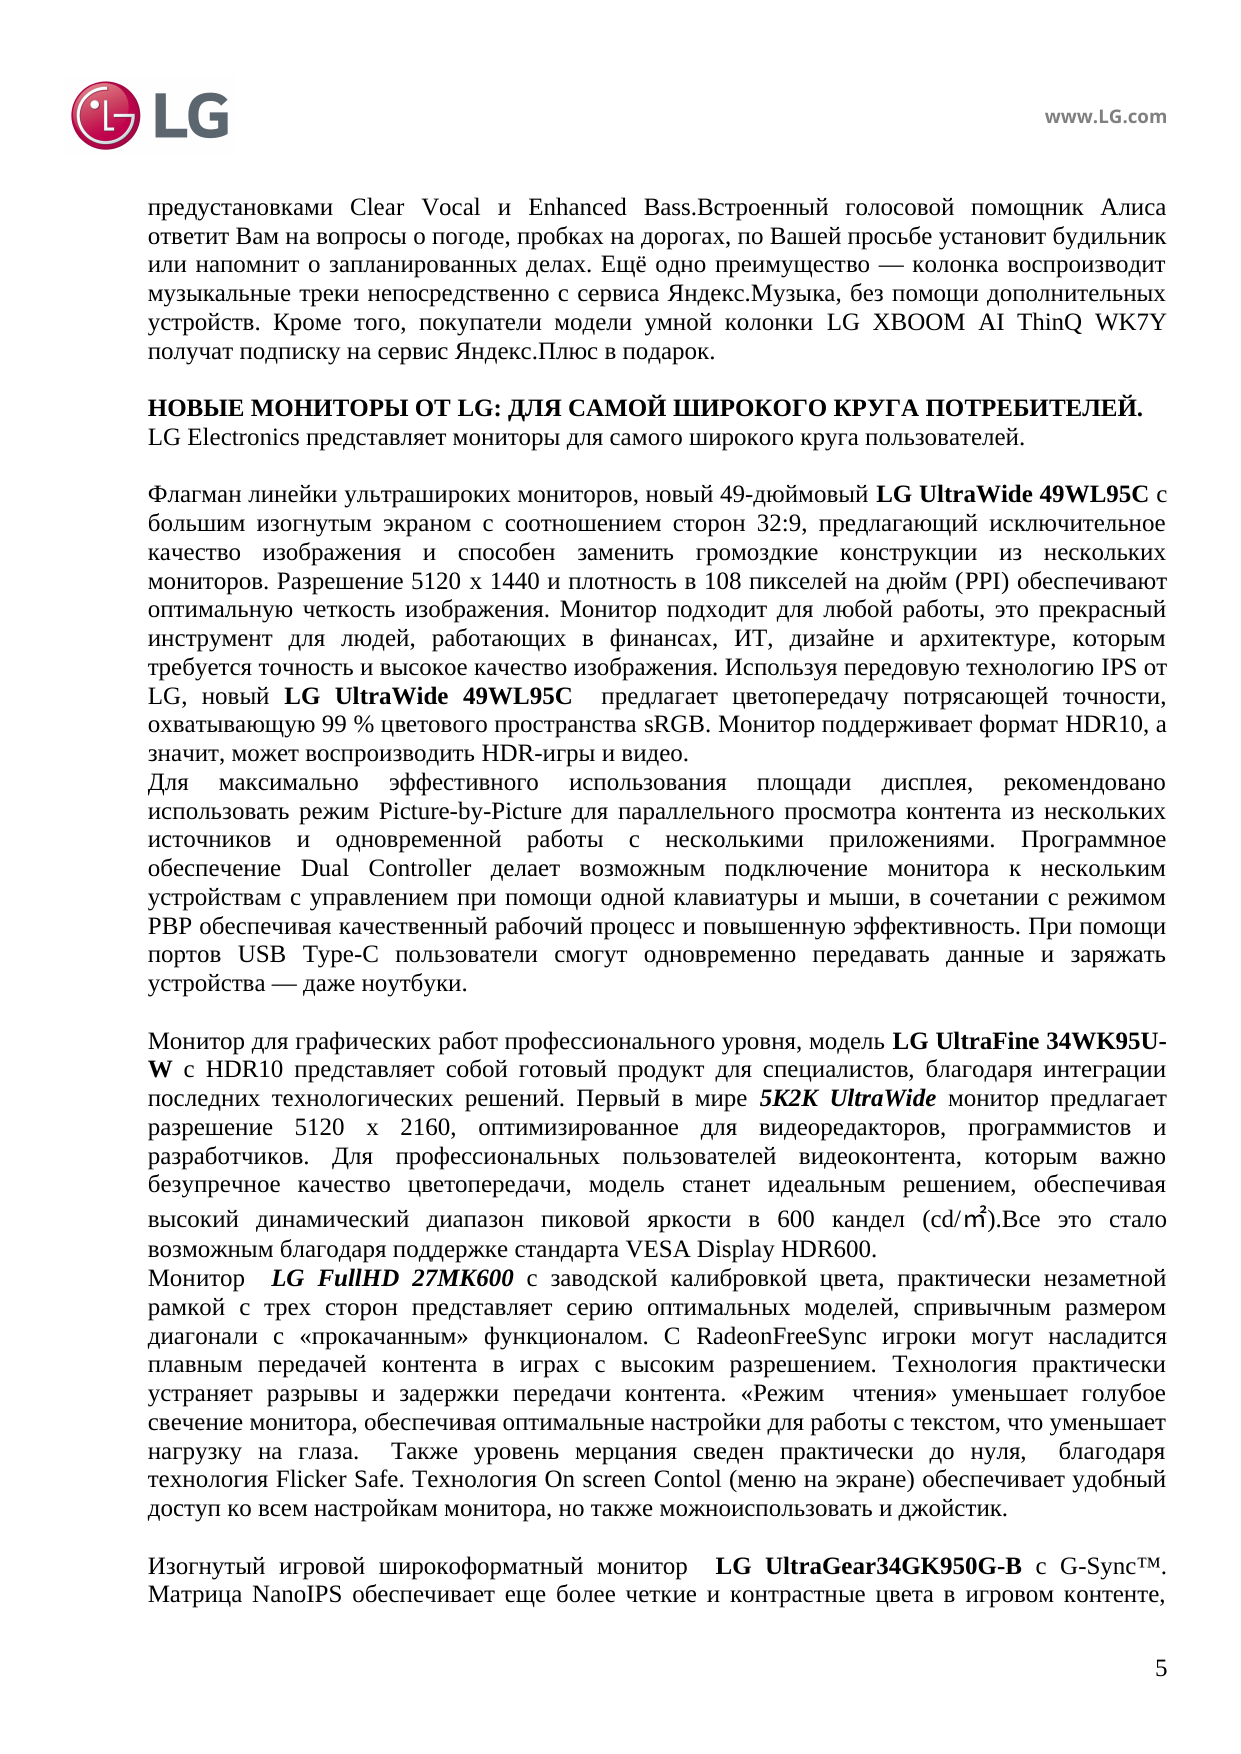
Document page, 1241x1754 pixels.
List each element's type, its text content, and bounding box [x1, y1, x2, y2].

text LG Electronics представляет мониторы для самого широкого круга пользователей. [148, 422, 1167, 451]
text Для максимально эффестивного использования площади дисплея, рекомендовано использовать режим Picture-by-Picture для параллельного просмотра контента из нескольких источников и одновременной работы с несколькими приложениями. Программное обеспечение Dual Controller делает возможным подключение монитора к нескольким устройствам с управлением при помощи одной клавиатуры и мыши, в сочетании с режимом PBP обеспечивая качественный рабочий процесс и повышенную эффективность. При помощи портов USB Type-C пользователи смогут одновременно передавать данные и заряжать устройства — даже ноутбуки. [148, 767, 1167, 997]
text Монитор для графических работ профессионального уровня, модель LG UltraFine 34WK95U-W c HDR10 представляет собой готовый продукт для специалистов, благодаря интеграции последних технологических решений. Первый в мире 5K2K UltraWide монитор предлагает разрешение 5120 x 2160, оптимизированное для видеоредакторов, программистов и разработчиков. Для профессиональных пользователей видеоконтента, которым важно безупречное качество цветопередачи, модель станет идеальным решением, обеспечивая высокий динамический диапазон пиковой яркости в 600 кандел (cd/㎡).Все это стало возможным благодаря поддержке стандарта VESA Display HDR600. [148, 1026, 1167, 1263]
picture [65, 75, 235, 155]
text Флагман линейки ультрашироких мониторов, новый 49-дюймовый LG UltraWide 49WL95C с большим изогнутым экраном с соотношением сторон 32:9, предлагающий исключительное качество изображения и способен заменить громоздкие конструкции из нескольких мониторов. Разрешение 5120 x 1440 и плотность в 108 пикселей на дюйм (PPI) обеспечивают оптимальную четкость изображения. Монитор подходит для любой работы, это прекрасный инструмент для людей, работающих в финансах, ИТ, дизайне и архитектуре, которым требуется точность и высокое качество изображения. Используя передовую технологию IPS от LG, новый LG UltraWide 49WL95C предлагает цветопередачу потрясающей точности, охватывающую 99 % цветового пространства sRGB. Монитор поддерживает формат HDR10, а значит, может воспроизводить HDR-игры и видео. [148, 479, 1167, 767]
text НОВЫЕ МОНИТОРЫ ОТ LG: ДЛЯ САМОЙ ШИРОКОГО КРУГА ПОТРЕБИТЕЛЕЙ. [148, 393, 1167, 422]
text Монитор LG FullHD 27MK600 c заводской калибровкой цвета, практически незаметной рамкой с трех сторон представляет серию оптимальных моделей, спривычным размером диагонали с «прокачанным» функционалом. С RadeonFreeSync игроки могут насладится плавным передачей контента в играх с высоким разрешением. Технология практически устраняет разрывы и задержки передачи контента. «Режим чтения» уменьшает голубое свечение монитора, обеспечивая оптимальные настройки для работы с текстом, что уменьшает нагрузку на глаза. Также уровень мерцания сведен практически до нуля, благодаря технология Flicker Safe. Технология On screen Contol (меню на экране) обеспечивает удобный доступ ко всем настройкам монитора, но также можноиспользовать и джойстик. [148, 1263, 1167, 1522]
